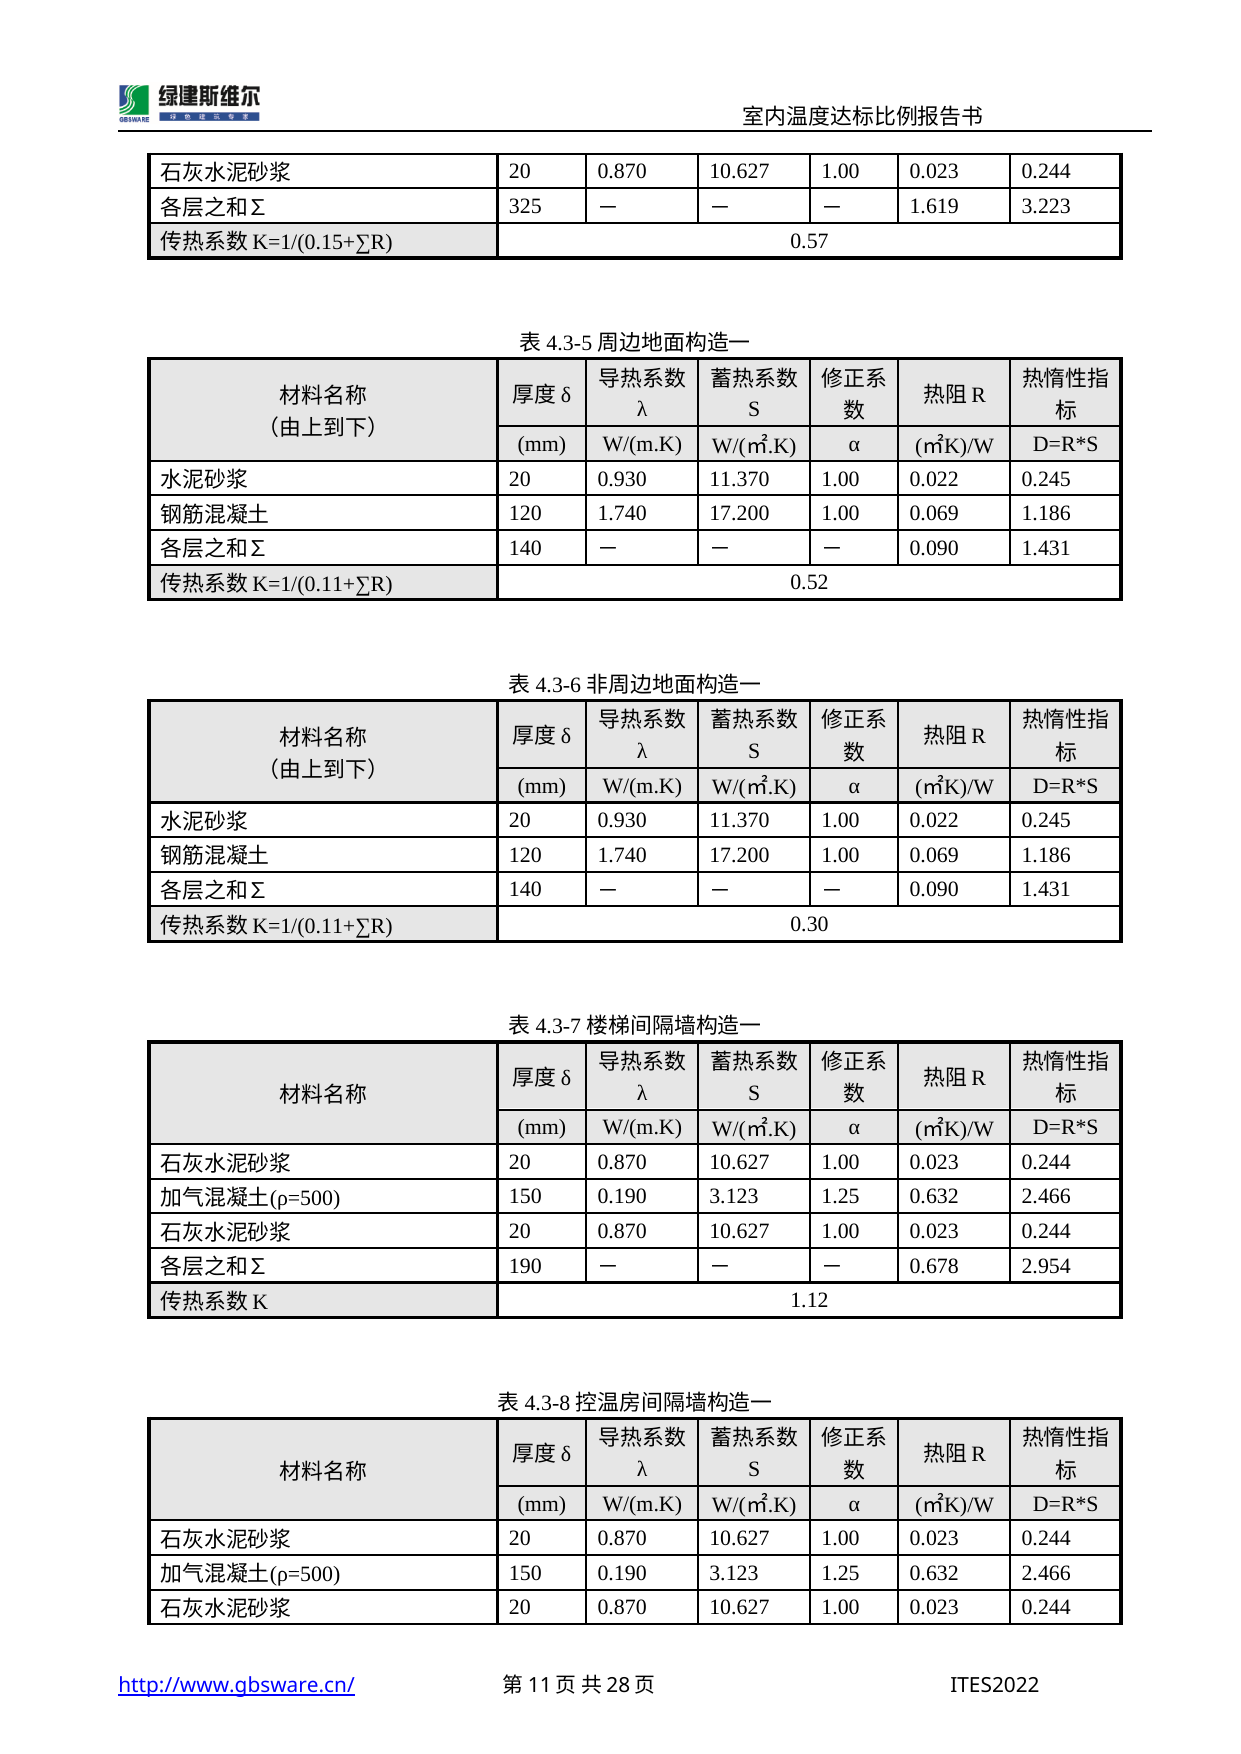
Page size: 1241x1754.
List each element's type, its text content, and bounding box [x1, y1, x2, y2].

table_cell 0.023 [899, 155, 1009, 187]
table_cell 1.00 [811, 496, 897, 529]
table_cell － [587, 1249, 697, 1281]
picture [118, 82, 261, 124]
text 表 4.3-5 周边地面构造一 [118, 324, 1152, 357]
table_cell 17.200 [699, 838, 809, 871]
table_cell － [699, 531, 809, 563]
table_header 蓄热系数S [699, 1420, 809, 1485]
table_cell 0.870 [587, 1145, 697, 1178]
table_cell 0.632 [899, 1556, 1009, 1588]
table_cell 3.123 [699, 1556, 809, 1588]
table_header 导热系数λ [587, 360, 697, 425]
table_cell 0.090 [899, 873, 1009, 905]
table_cell W/(m.K) [587, 1487, 697, 1519]
table_cell 石灰水泥砂浆 [151, 1214, 496, 1247]
table_header 蓄热系数S [699, 1044, 809, 1108]
table_cell 150 [499, 1180, 585, 1212]
table_cell 0.678 [899, 1249, 1009, 1281]
table_cell 1.740 [587, 496, 697, 529]
table_cell 1.00 [811, 838, 897, 871]
table_cell α [811, 1111, 897, 1143]
table_cell D=R*S [1011, 1111, 1119, 1143]
table_cell 0.190 [587, 1180, 697, 1212]
table_header 热阻R [899, 1044, 1009, 1108]
table_cell 0.022 [899, 804, 1009, 836]
table_cell 1.00 [811, 1145, 897, 1178]
table_cell 20 [499, 1591, 585, 1623]
table_cell 0.245 [1011, 462, 1119, 494]
table_cell 10.627 [699, 1591, 809, 1623]
table_cell 钢筋混凝土 [151, 838, 496, 871]
table_cell 钢筋混凝土 [151, 496, 496, 529]
table_cell 150 [499, 1556, 585, 1588]
table_cell 0.930 [587, 804, 697, 836]
table_cell 10.627 [699, 1214, 809, 1247]
table_cell (mm) [499, 1487, 585, 1519]
table_cell － [811, 189, 897, 222]
table_cell 水泥砂浆 [151, 462, 496, 494]
text 表 4.3-6 非周边地面构造一 [118, 666, 1152, 699]
table_cell W/(㎡.K) [699, 1487, 809, 1519]
table_cell 各层之和∑ [151, 1249, 496, 1281]
table_cell W/(m.K) [587, 769, 697, 801]
table_cell (㎡K)/W [899, 427, 1009, 460]
table_cell D=R*S [1011, 427, 1119, 460]
table_header 热惰性指标 [1011, 1420, 1119, 1485]
table_cell 0.57 [499, 224, 1119, 256]
table_cell α [811, 1487, 897, 1519]
table_cell 传热系数K=1/(0.11+∑R) [151, 907, 496, 940]
table_cell 0.870 [587, 155, 697, 187]
table_header 材料名称 （由上到下） [151, 360, 496, 460]
table_cell W/(m.K) [587, 1111, 697, 1143]
table_cell 0.244 [1011, 1145, 1119, 1178]
table_cell － [587, 189, 697, 222]
table_cell － [811, 531, 897, 563]
table_cell 各层之和∑ [151, 873, 496, 905]
table_cell α [811, 769, 897, 801]
table_cell 0.245 [1011, 804, 1119, 836]
table_cell 各层之和∑ [151, 189, 496, 222]
table_cell 石灰水泥砂浆 [151, 1145, 496, 1178]
table_header 导热系数λ [587, 1044, 697, 1108]
table_cell － [587, 531, 697, 563]
table_cell 0.022 [899, 462, 1009, 494]
table_header 导热系数λ [587, 1420, 697, 1485]
table_cell 传热系数K=1/(0.11+∑R) [151, 566, 496, 598]
table_cell 10.627 [699, 1521, 809, 1554]
table_cell － [811, 1249, 897, 1281]
table_cell 17.200 [699, 496, 809, 529]
table_cell 0.870 [587, 1214, 697, 1247]
table_cell 0.023 [899, 1591, 1009, 1623]
table_cell 传热系数K=1/(0.15+∑R) [151, 224, 496, 256]
table_cell 20 [499, 804, 585, 836]
table_header 蓄热系数S [699, 702, 809, 767]
table_cell 1.25 [811, 1180, 897, 1212]
table_cell 0.930 [587, 462, 697, 494]
table_cell 1.12 [499, 1284, 1119, 1316]
table_header 厚度δ [499, 702, 585, 767]
table_header 厚度δ [499, 1044, 585, 1108]
table_cell － [699, 873, 809, 905]
table_cell 2.466 [1011, 1556, 1119, 1588]
table_cell － [699, 1249, 809, 1281]
table_cell 1.186 [1011, 838, 1119, 871]
table_cell － [811, 873, 897, 905]
table_cell W/(㎡.K) [699, 769, 809, 801]
table_cell 20 [499, 1214, 585, 1247]
table_cell 0.023 [899, 1521, 1009, 1554]
table_cell (mm) [499, 769, 585, 801]
table_cell (㎡K)/W [899, 769, 1009, 801]
table_header 厚度δ [499, 360, 585, 425]
table_cell 2.466 [1011, 1180, 1119, 1212]
table_cell W/(㎡.K) [699, 1111, 809, 1143]
table_header 修正系数 [811, 1044, 897, 1108]
table_header 修正系数 [811, 1420, 897, 1485]
table_cell 190 [499, 1249, 585, 1281]
table_cell － [587, 873, 697, 905]
table_cell 0.244 [1011, 1214, 1119, 1247]
table_cell 3.223 [1011, 189, 1119, 222]
table_header 导热系数λ [587, 702, 697, 767]
table_cell 各层之和∑ [151, 531, 496, 563]
table_header 修正系数 [811, 702, 897, 767]
table_cell 10.627 [699, 155, 809, 187]
table_cell 0.244 [1011, 1521, 1119, 1554]
table_cell 1.00 [811, 1214, 897, 1247]
table_cell 1.00 [811, 155, 897, 187]
table_cell 1.25 [811, 1556, 897, 1588]
table_cell 水泥砂浆 [151, 804, 496, 836]
table_cell D=R*S [1011, 769, 1119, 801]
table_cell 加气混凝土(ρ=500) [151, 1556, 496, 1588]
table_cell 0.52 [499, 566, 1119, 598]
table_cell (mm) [499, 427, 585, 460]
table_cell 0.069 [899, 496, 1009, 529]
table_cell 1.00 [811, 804, 897, 836]
table_cell 1.431 [1011, 531, 1119, 563]
table_header 热惰性指标 [1011, 702, 1119, 767]
table_cell 1.00 [811, 462, 897, 494]
table_cell 0.870 [587, 1591, 697, 1623]
table_cell 0.190 [587, 1556, 697, 1588]
table_header 热惰性指标 [1011, 1044, 1119, 1108]
table_cell 10.627 [699, 1145, 809, 1178]
table_cell (㎡K)/W [899, 1487, 1009, 1519]
table_header 热阻R [899, 702, 1009, 767]
table_header 蓄热系数S [699, 360, 809, 425]
table_cell 11.370 [699, 804, 809, 836]
table_cell 0.023 [899, 1214, 1009, 1247]
table_cell W/(m.K) [587, 427, 697, 460]
table_header 热惰性指标 [1011, 360, 1119, 425]
table_cell 1.00 [811, 1591, 897, 1623]
table_cell 1.431 [1011, 873, 1119, 905]
table_cell 石灰水泥砂浆 [151, 1591, 496, 1623]
table_cell － [699, 189, 809, 222]
table_cell D=R*S [1011, 1487, 1119, 1519]
table_cell (㎡K)/W [899, 1111, 1009, 1143]
table_cell 1.619 [899, 189, 1009, 222]
table_cell 1.00 [811, 1521, 897, 1554]
table_cell 3.123 [699, 1180, 809, 1212]
table_cell 0.30 [499, 907, 1119, 940]
table_header 材料名称 [151, 1044, 496, 1143]
table_header 厚度δ [499, 1420, 585, 1485]
table_cell 20 [499, 1521, 585, 1554]
table_cell 0.870 [587, 1521, 697, 1554]
table_cell 120 [499, 838, 585, 871]
table_cell 0.632 [899, 1180, 1009, 1212]
table_header 材料名称 [151, 1420, 496, 1519]
table_cell (mm) [499, 1111, 585, 1143]
table_cell 0.069 [899, 838, 1009, 871]
table_cell 加气混凝土(ρ=500) [151, 1180, 496, 1212]
text 表 4.3-7 楼梯间隔墙构造一 [118, 1008, 1152, 1040]
text 表 4.3-8 控温房间隔墙构造一 [118, 1384, 1152, 1417]
table_header 热阻R [899, 1420, 1009, 1485]
table_cell 140 [499, 531, 585, 563]
table_cell α [811, 427, 897, 460]
table_cell 140 [499, 873, 585, 905]
table_cell 石灰水泥砂浆 [151, 155, 496, 187]
table_cell 1.740 [587, 838, 697, 871]
table_cell 0.244 [1011, 1591, 1119, 1623]
table_cell 传热系数K [151, 1284, 496, 1316]
table_cell 20 [499, 462, 585, 494]
table_header 热阻R [899, 360, 1009, 425]
table_cell 20 [499, 155, 585, 187]
table_cell W/(㎡.K) [699, 427, 809, 460]
table_cell 0.244 [1011, 155, 1119, 187]
table_cell 120 [499, 496, 585, 529]
table_cell 石灰水泥砂浆 [151, 1521, 496, 1554]
table_cell 0.090 [899, 531, 1009, 563]
table_header 材料名称 （由上到下） [151, 702, 496, 801]
table_cell 325 [499, 189, 585, 222]
table_cell 11.370 [699, 462, 809, 494]
table_cell 2.954 [1011, 1249, 1119, 1281]
table_cell 1.186 [1011, 496, 1119, 529]
table_header 修正系数 [811, 360, 897, 425]
table_cell 0.023 [899, 1145, 1009, 1178]
table_cell 20 [499, 1145, 585, 1178]
